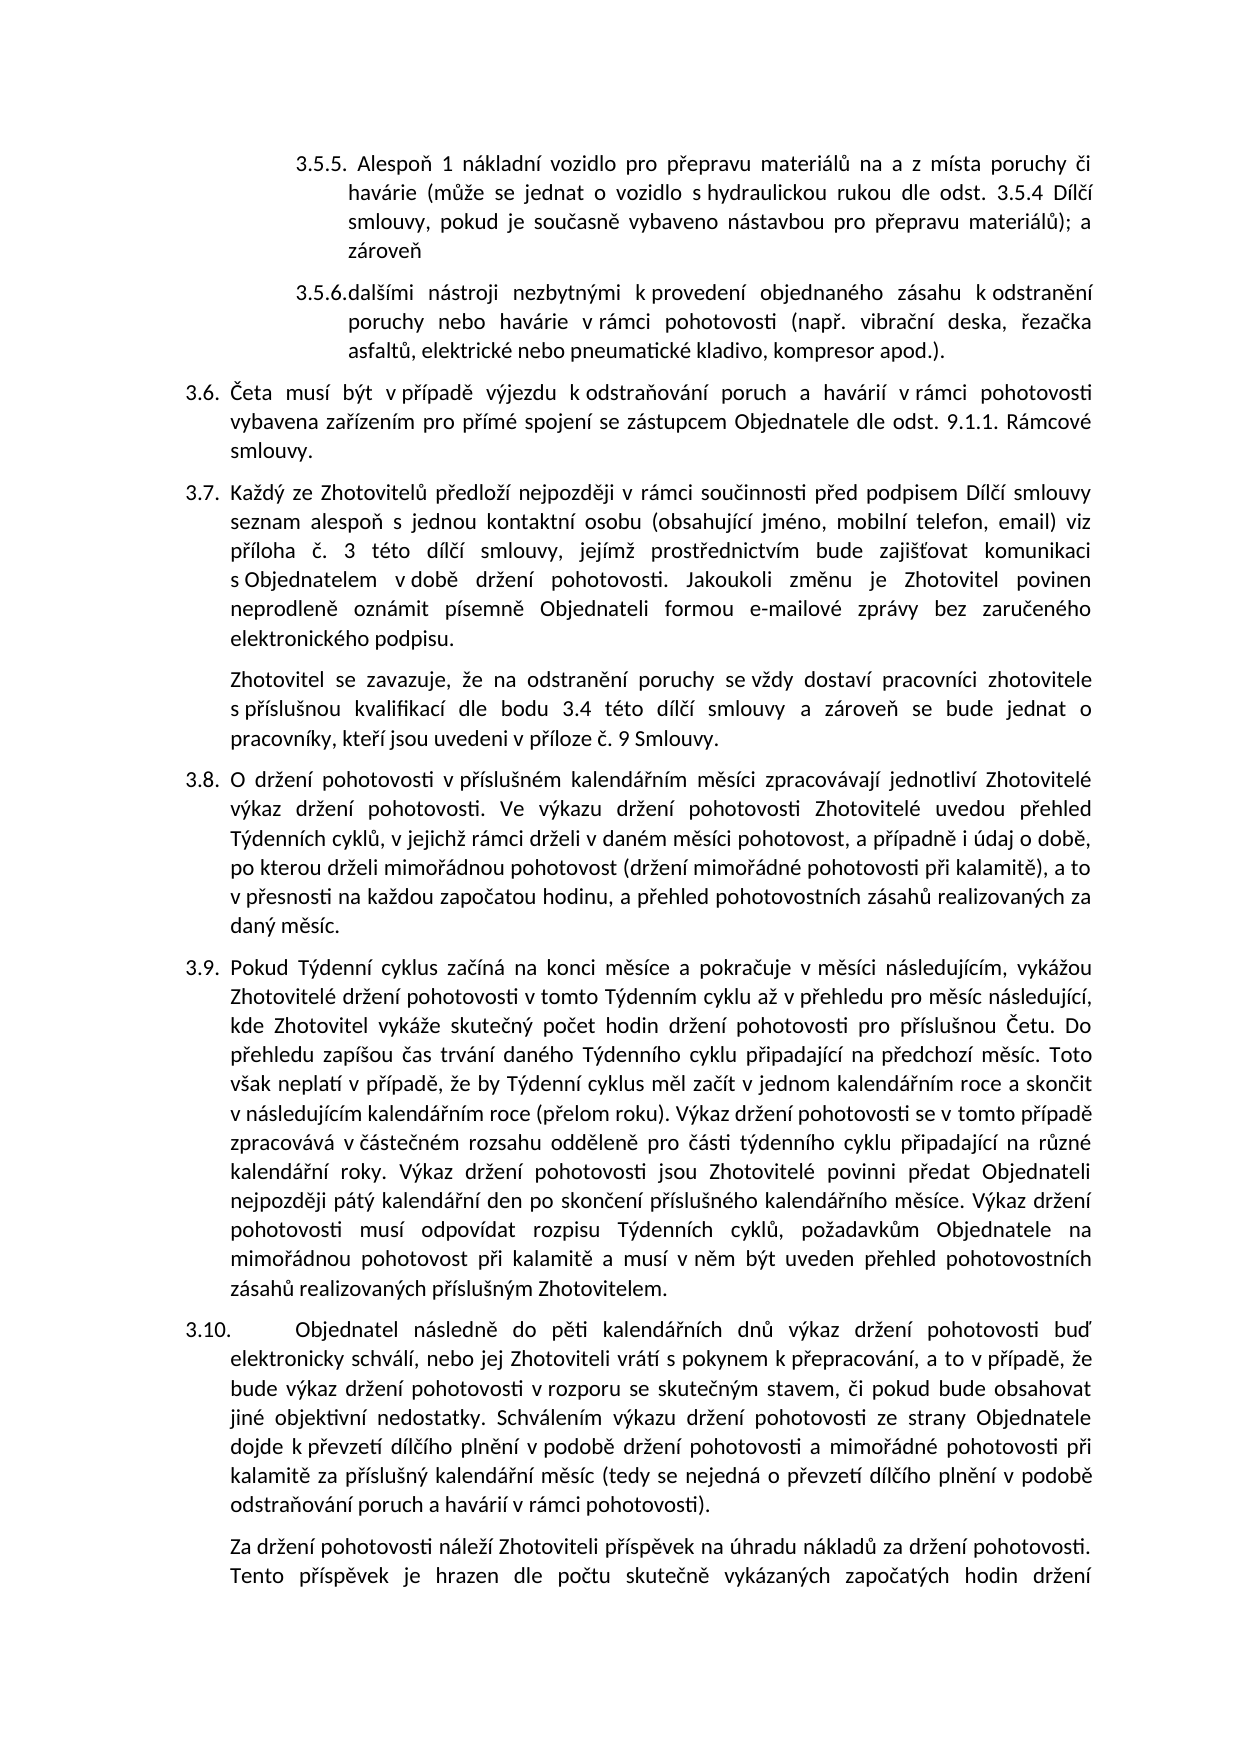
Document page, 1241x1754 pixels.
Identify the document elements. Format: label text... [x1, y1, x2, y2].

list Četa musí být v případě výjezdu k odstraňování poruch a havárií v rámci pohotovosti vybavena zařízením pro přímé spojení se zástupcem Objednatele dle odst. 9.1.1. Rámcové smlouvy. [185, 377, 1093, 464]
list dalšími nástroji nezbytnými k provedení objednaného zásahu k odstranění poruchy nebo havárie v rámci pohotovosti (např. vibrační deska, řezačka asfaltů, elektrické nebo pneumatické kladivo, kompresor apod.). [295, 277, 1093, 364]
list O držení pohotovosti v příslušném kalendářním měsíci zpracovávají jednotliví Zhotovitelé výkaz držení pohotovosti. Ve výkazu držení pohotovosti Zhotovitelé uvedou přehled Týdenních cyklů, v jejichž rámci drželi v daném měsíci pohotovost, a případně i údaj o době, po kterou drželi mimořádnou pohotovost (držení mimořádné pohotovosti při kalamitě), a to v přesnosti na každou započatou hodinu, a přehled pohotovostních zásahů realizovaných za daný měsíc. [185, 764, 1093, 939]
list Zhotovitel se zavazuje, že na odstranění poruchy se vždy dostaví pracovníci zhotovitele s příslušnou kvalifikací dle bodu 3.4 této dílčí smlouvy a zároveň se bude jednat o pracovníky, kteří jsou uvedeni v příloze č. 9 Smlouvy. [230, 664, 1093, 752]
list Každý ze Zhotovitelů předloží nejpozději v rámci součinnosti před podpisem Dílčí smlouvy seznam alespoň s jednou kontaktní osobu (obsahující jméno, mobilní telefon, email) viz příloha č. 3 této dílčí smlouvy, jejímž prostřednictvím bude zajišťovat komunikaci s Objednatelem v době držení pohotovosti. Jakoukoli změnu je Zhotovitel povinen neprodleně oznámit písemně Objednateli formou e-mailové zprávy bez zaručeného elektronického podpisu. [185, 477, 1093, 652]
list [230, 1531, 1093, 1589]
list Alespoň 1 nákladní vozidlo pro přepravu materiálů na a z místa poruchy či havárie (může se jednat o vozidlo s hydraulickou rukou dle odst. 3.5.4 Dílčí smlouvy, pokud je současně vybaveno nástavbou pro přepravu materiálů); a zároveň [295, 148, 1093, 264]
list Objednatel následně do pěti kalendářních dnů výkaz držení pohotovosti buď elektronicky schválí, nebo jej Zhotoviteli vrátí s pokynem k přepracování, a to v případě, že bude výkaz držení pohotovosti v rozporu se skutečným stavem, či pokud bude obsahovat jiné objektivní nedostatky. Schválením výkazu držení pohotovosti ze strany Objednatele dojde k převzetí dílčího plnění v podobě držení pohotovosti a mimořádné pohotovosti při kalamitě za příslušný kalendářní měsíc (tedy se nejedná o převzetí dílčího plnění v podobě odstraňování poruch a havárií v rámci pohotovosti). [185, 1314, 1093, 1518]
list Pokud Týdenní cyklus začíná na konci měsíce a pokračuje v měsíci následujícím, vykážou Zhotovitelé držení pohotovosti v tomto Týdenním cyklu až v přehledu pro měsíc následující, kde Zhotovitel vykáže skutečný počet hodin držení pohotovosti pro příslušnou Četu. Do přehledu zapíšou čas trvání daného Týdenního cyklu připadající na předchozí měsíc. Toto však neplatí v případě, že by Týdenní cyklus měl začít v jednom kalendářním roce a skončit v následujícím kalendářním roce (přelom roku). Výkaz držení pohotovosti se v tomto případě zpracovává v částečném rozsahu odděleně pro části týdenního cyklu připadající na různé kalendářní roky. Výkaz držení pohotovosti jsou Zhotovitelé povinni předat Objednateli nejpozději pátý kalendářní den po skončení příslušného kalendářního měsíce. Výkaz držení pohotovosti musí odpovídat rozpisu Týdenních cyklů, požadavkům Objednatele na mimořádnou pohotovost při kalamitě a musí v něm být uveden přehled pohotovostních zásahů realizovaných příslušným Zhotovitelem. [185, 952, 1093, 1302]
